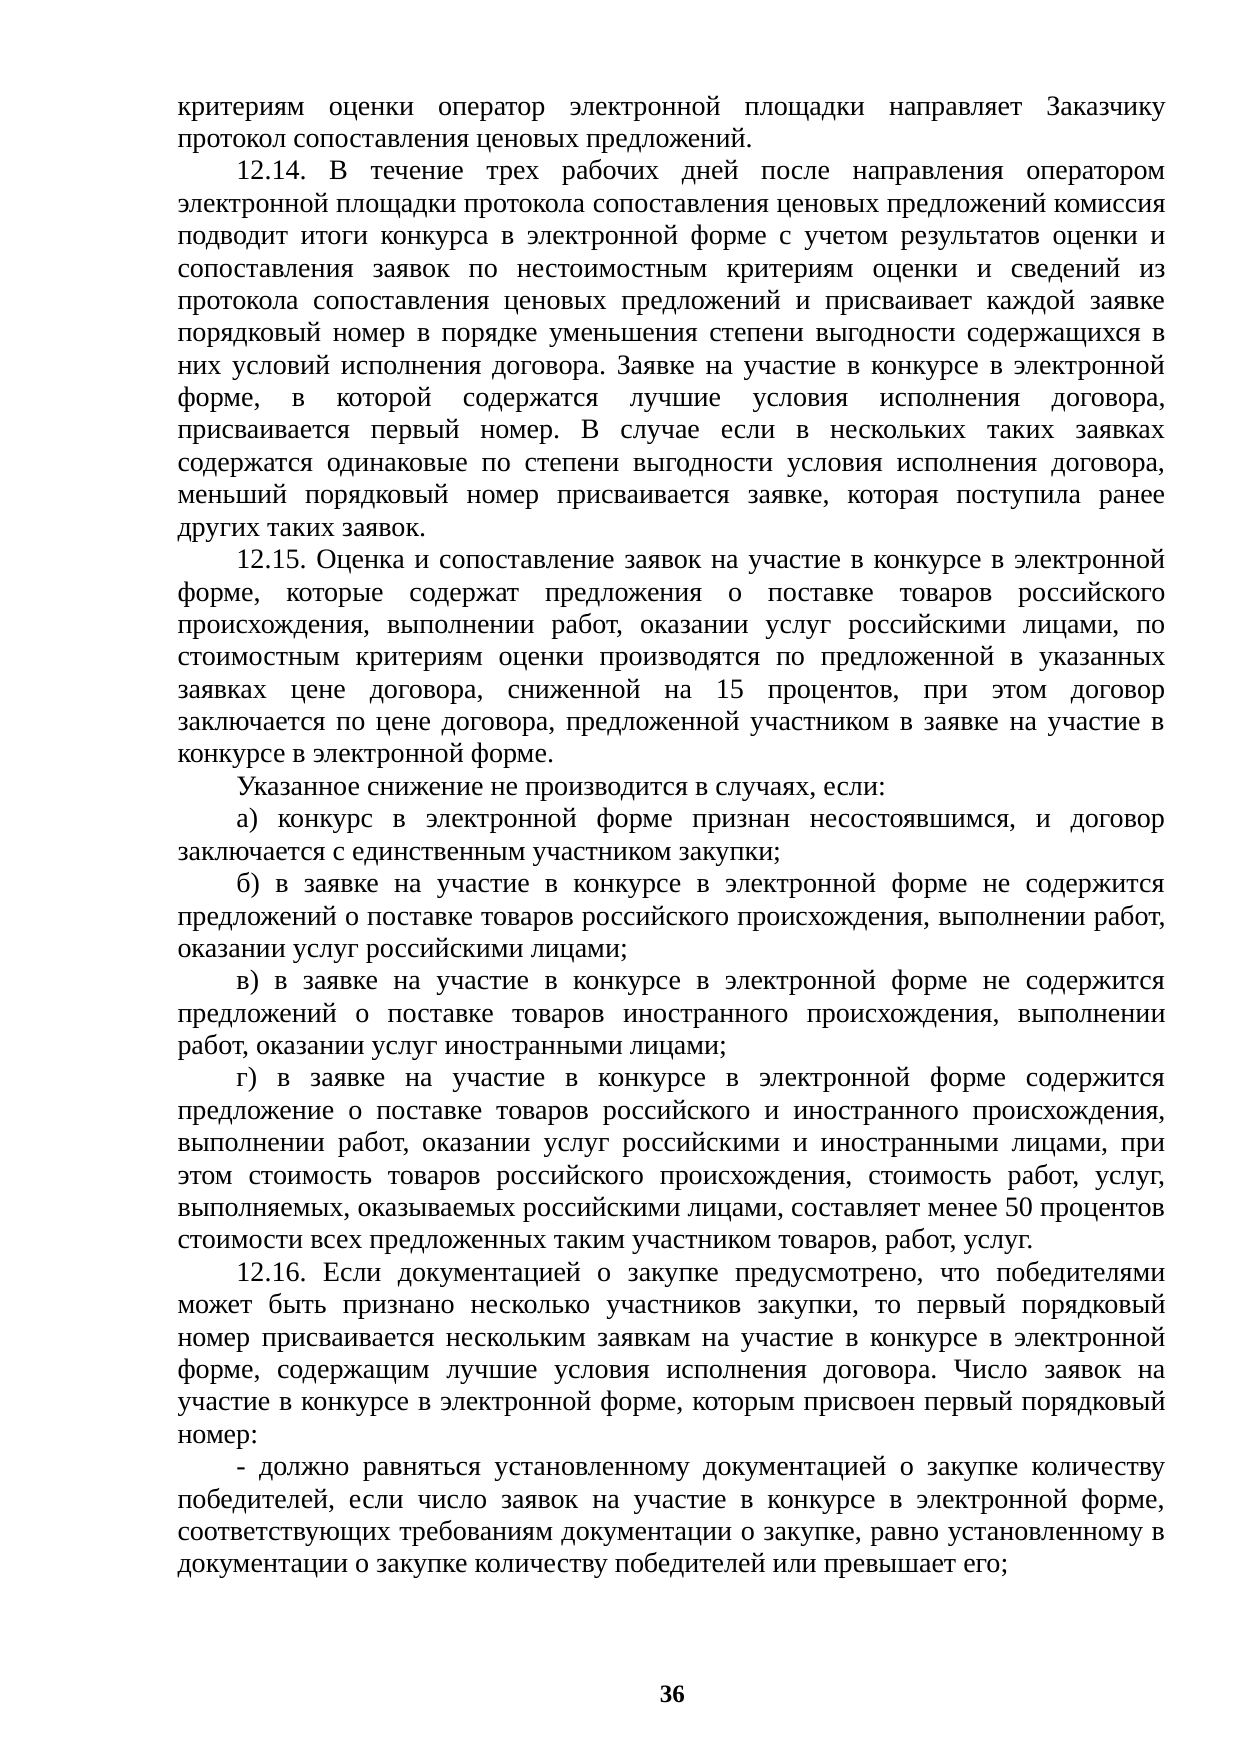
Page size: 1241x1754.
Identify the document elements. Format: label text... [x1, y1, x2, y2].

text 12.14. В течение трех рабочих дней после направления оператором электронной площадки протокола сопоставления ценовых предложений комиссия подводит итоги конкурса в электронной форме с учетом результатов оценки и сопоставления заявок по нестоимостным критериям оценки и сведений из протокола сопоставления ценовых предложений и присваивает каждой заявке порядковый номер в порядке уменьшения степени выгодности содержащихся в них условий исполнения договора. Заявке на участие в конкурсе в электронной форме, в которой содержатся лучшие условия исполнения договора, присваивается первый номер. В случае если в нескольких таких заявках содержатся одинаковые по степени выгодности условия исполнения договора, меньший порядковый номер присваивается заявке, которая поступила ранее других таких заявок. [177, 153, 1167, 542]
text Указанное снижение не производится в случаях, если: [177, 769, 1167, 801]
text 12.15. Оценка и сопоставление заявок на участие в конкурсе в электронной форме, которые содержат предложения о поставке товаров российского происхождения, выполнении работ, оказании услуг российскими лицами, по стоимостным критериям оценки производятся по предложенной в указанных заявках цене договора, сниженной на 15 процентов, при этом договор заключается по цене договора, предложенной участником в заявке на участие в конкурсе в электронной форме. [177, 542, 1167, 769]
text в) в заявке на участие в конкурсе в электронной форме не содержится предложений о поставке товаров иностранного происхождения, выполнении работ, оказании услуг иностранными лицами; [177, 963, 1167, 1061]
text - должно равняться установленному документацией о закупке количеству победителей, если число заявок на участие в конкурсе в электронной форме, соответствующих требованиям документации о закупке, равно установленному в документации о закупке количеству победителей или превышает его; [177, 1449, 1167, 1579]
text 12.16. Если документацией о закупке предусмотрено, что победителями может быть признано несколько участников закупки, то первый порядковый номер присваивается нескольким заявкам на участие в конкурсе в электронной форме, содержащим лучшие условия исполнения договора. Число заявок на участие в конкурсе в электронной форме, которым присвоен первый порядковый номер: [177, 1255, 1167, 1449]
text г) в заявке на участие в конкурсе в электронной форме содержится предложение о поставке товаров российского и иностранного происхождения, выполнении работ, оказании услуг российскими и иностранными лицами, при этом стоимость товаров российского происхождения, стоимость работ, услуг, выполняемых, оказываемых российскими лицами, составляет менее 50 процентов стоимости всех предложенных таким участником товаров, работ, услуг. [177, 1061, 1167, 1255]
text а) конкурс в электронной форме признан несостоявшимся, и договор заключается с единственным участником закупки; [177, 801, 1167, 866]
text б) в заявке на участие в конкурсе в электронной форме не содержится предложений о поставке товаров российского происхождения, выполнении работ, оказании услуг российскими лицами; [177, 866, 1167, 963]
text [177, 89, 1167, 153]
